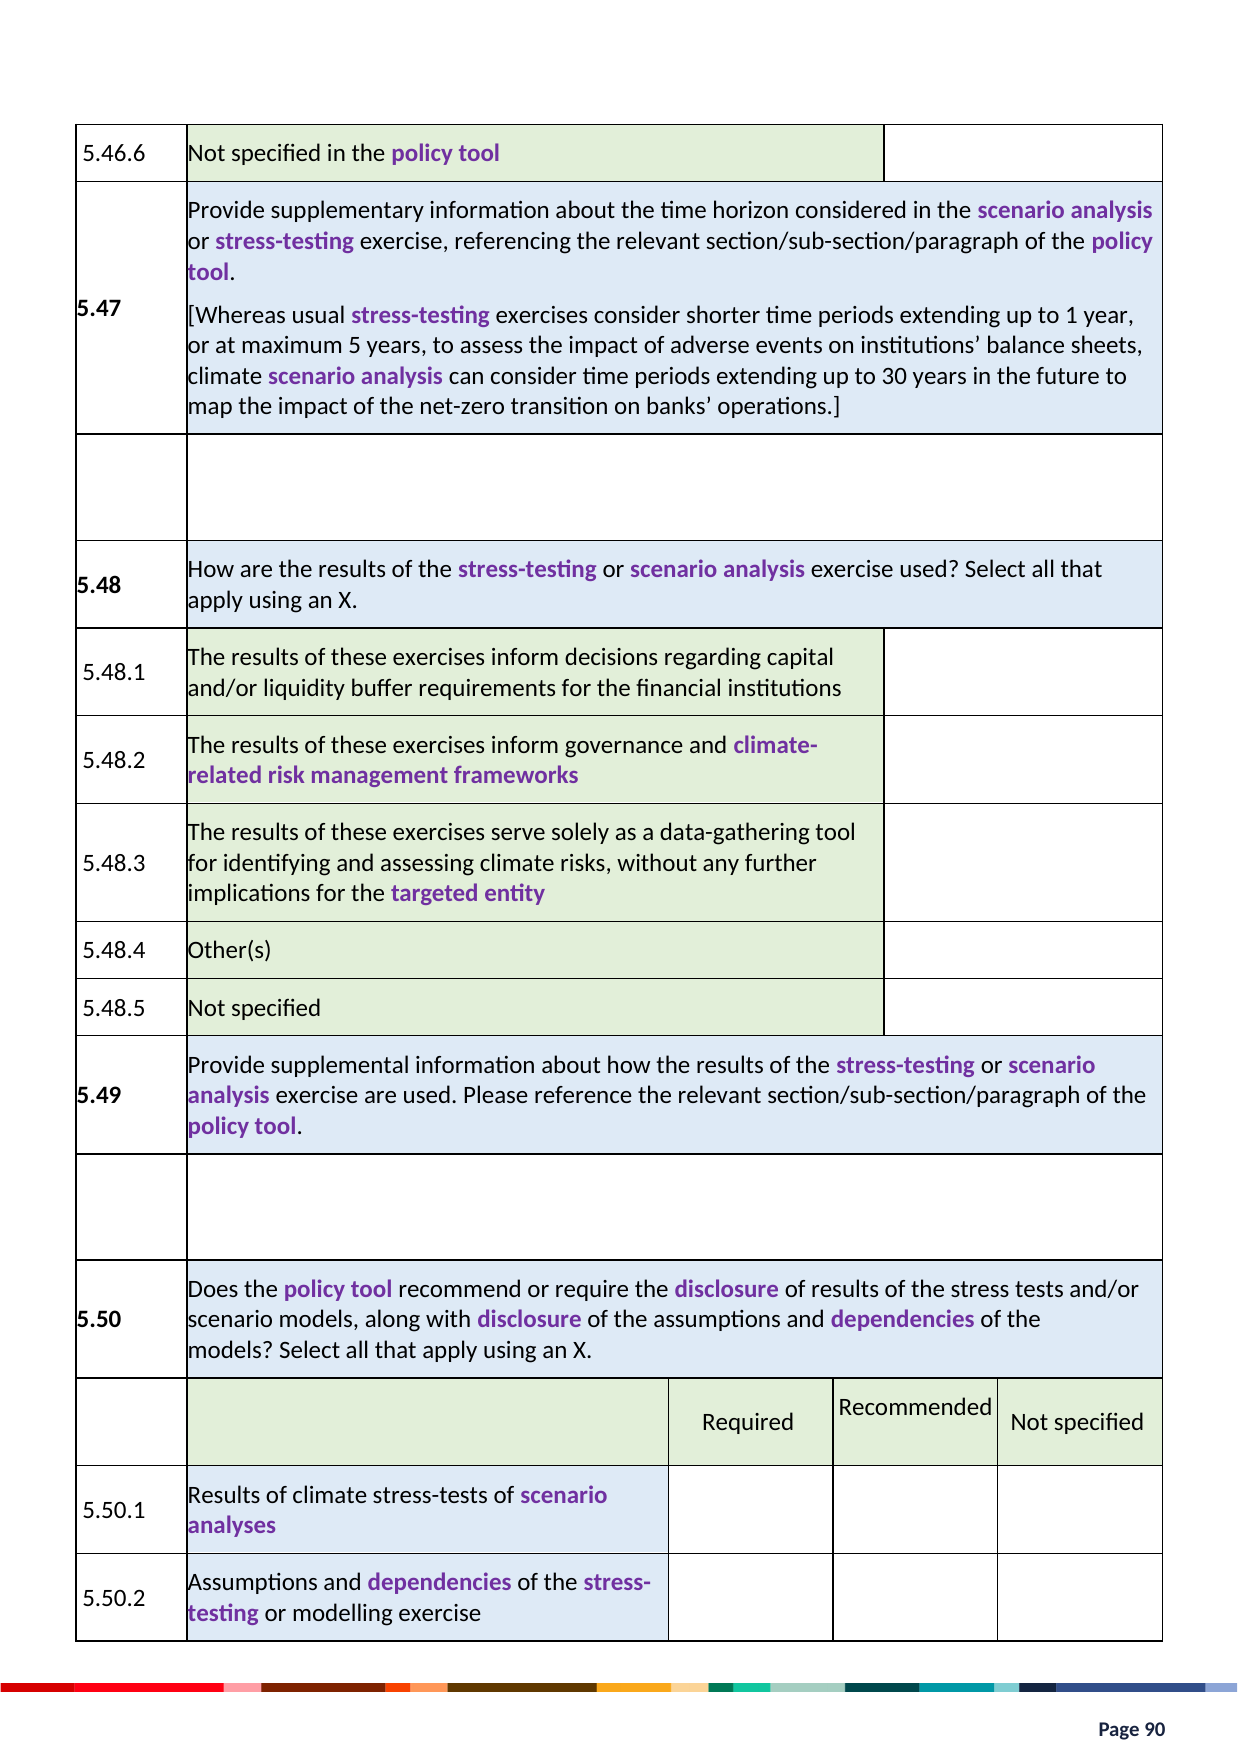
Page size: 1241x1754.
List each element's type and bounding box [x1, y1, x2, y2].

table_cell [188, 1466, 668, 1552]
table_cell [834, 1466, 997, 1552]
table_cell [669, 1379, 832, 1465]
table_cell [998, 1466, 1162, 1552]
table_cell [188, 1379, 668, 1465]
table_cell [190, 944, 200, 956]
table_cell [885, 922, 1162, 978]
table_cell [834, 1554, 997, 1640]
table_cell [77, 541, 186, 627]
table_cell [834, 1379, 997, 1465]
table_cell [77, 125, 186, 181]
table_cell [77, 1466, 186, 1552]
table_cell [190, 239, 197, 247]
picture [0, 1683, 1236, 1692]
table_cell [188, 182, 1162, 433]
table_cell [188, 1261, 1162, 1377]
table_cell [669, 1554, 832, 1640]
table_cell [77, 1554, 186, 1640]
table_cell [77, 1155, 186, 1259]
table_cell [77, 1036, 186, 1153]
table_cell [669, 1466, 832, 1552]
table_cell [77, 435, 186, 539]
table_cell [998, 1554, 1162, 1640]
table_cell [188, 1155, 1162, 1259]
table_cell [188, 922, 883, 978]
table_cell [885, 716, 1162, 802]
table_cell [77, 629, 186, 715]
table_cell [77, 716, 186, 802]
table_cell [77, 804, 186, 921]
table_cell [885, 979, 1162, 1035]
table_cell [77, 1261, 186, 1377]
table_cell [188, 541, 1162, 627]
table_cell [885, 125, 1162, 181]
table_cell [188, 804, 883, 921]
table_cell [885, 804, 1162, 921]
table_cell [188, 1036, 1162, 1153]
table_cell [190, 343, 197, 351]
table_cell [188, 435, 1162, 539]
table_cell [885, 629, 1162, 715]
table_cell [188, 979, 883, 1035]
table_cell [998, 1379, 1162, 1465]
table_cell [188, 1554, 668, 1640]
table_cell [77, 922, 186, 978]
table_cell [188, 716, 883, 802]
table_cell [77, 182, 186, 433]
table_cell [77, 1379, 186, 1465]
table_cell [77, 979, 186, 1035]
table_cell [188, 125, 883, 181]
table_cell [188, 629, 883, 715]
